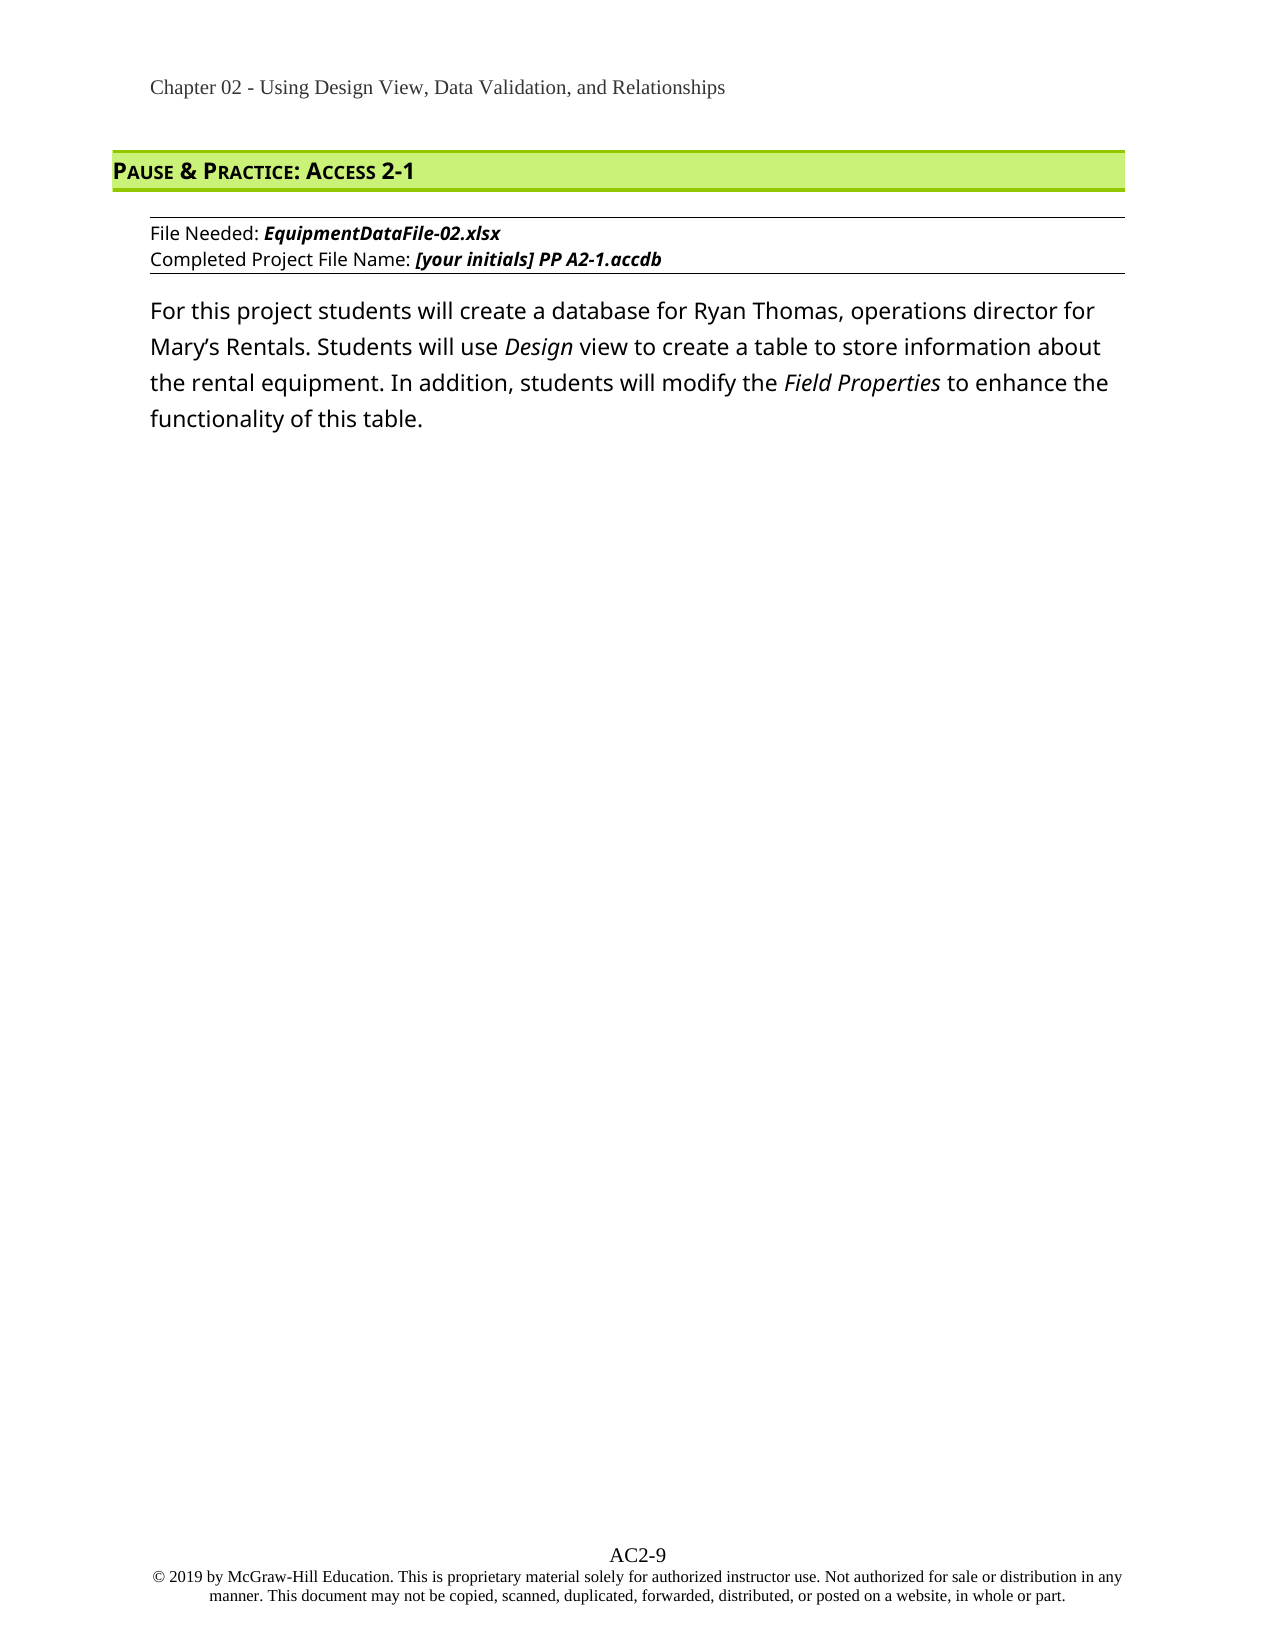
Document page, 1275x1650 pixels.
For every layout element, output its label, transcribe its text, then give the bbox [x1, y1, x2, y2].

text Pause & Practice: Access 2-1 [112, 151, 1125, 192]
text File Needed: EquipmentDataFile-02.xlsx Completed Project File Name: [your initials] PP A2-1.accdb [150, 218, 1125, 273]
text For this project students will create a database for Ryan Thomas, operations director for Mary’s Rentals. Students will use Design view to create a table to store information about the rental equipment. In addition, students will modify the Field Properties to enhance the functionality of this table. [150, 295, 1125, 434]
